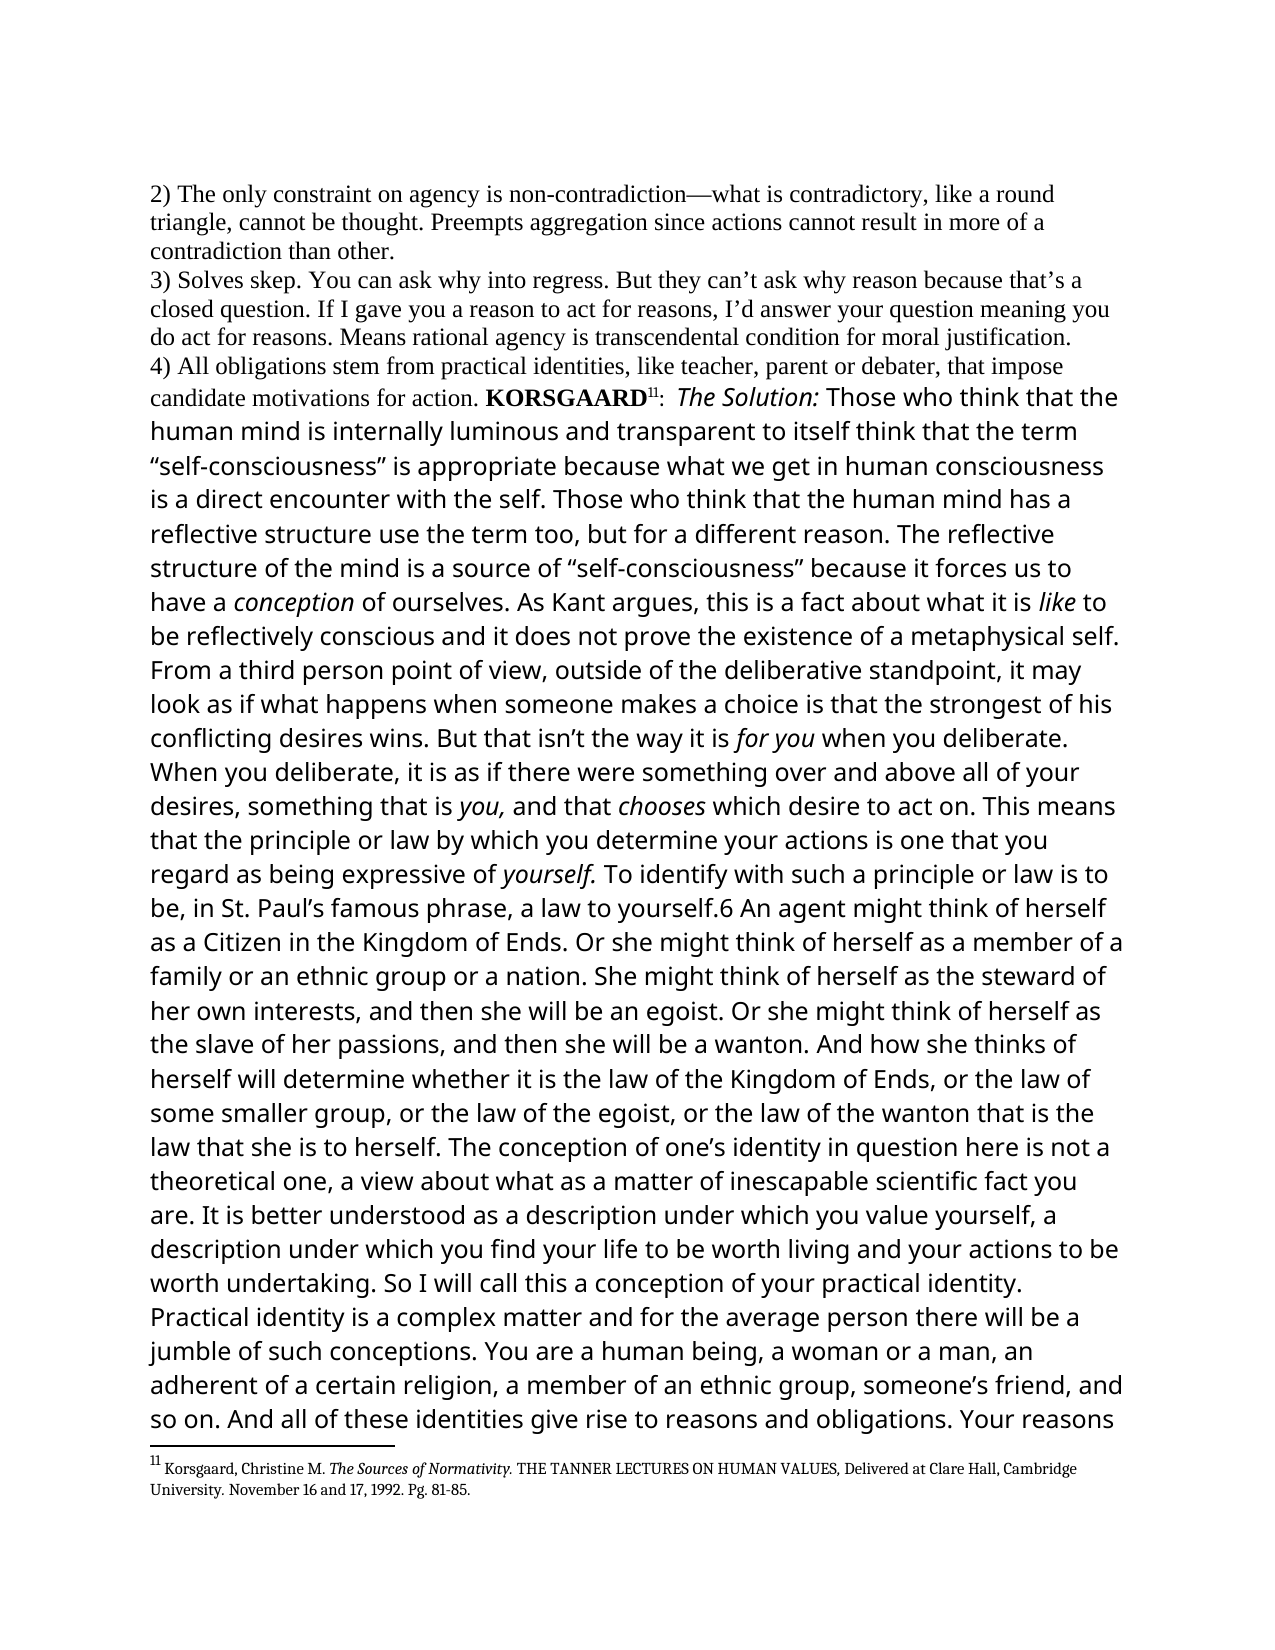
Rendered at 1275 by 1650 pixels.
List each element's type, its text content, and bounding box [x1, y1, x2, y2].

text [150, 351, 1125, 1436]
text 3) Solves skep. You can ask why into regress. But they can’t ask why reason because that’s a closed question. If I gave you a reason to act for reasons, I’d answer your question meaning you do act for reasons. Means rational agency is transcendental condition for moral justification. [150, 265, 1125, 351]
text 2) The only constraint on agency is non-contradiction—what is contradictory, like a round triangle, cannot be thought. Preempts aggregation since actions cannot result in more of a contradiction than other. [150, 179, 1125, 265]
